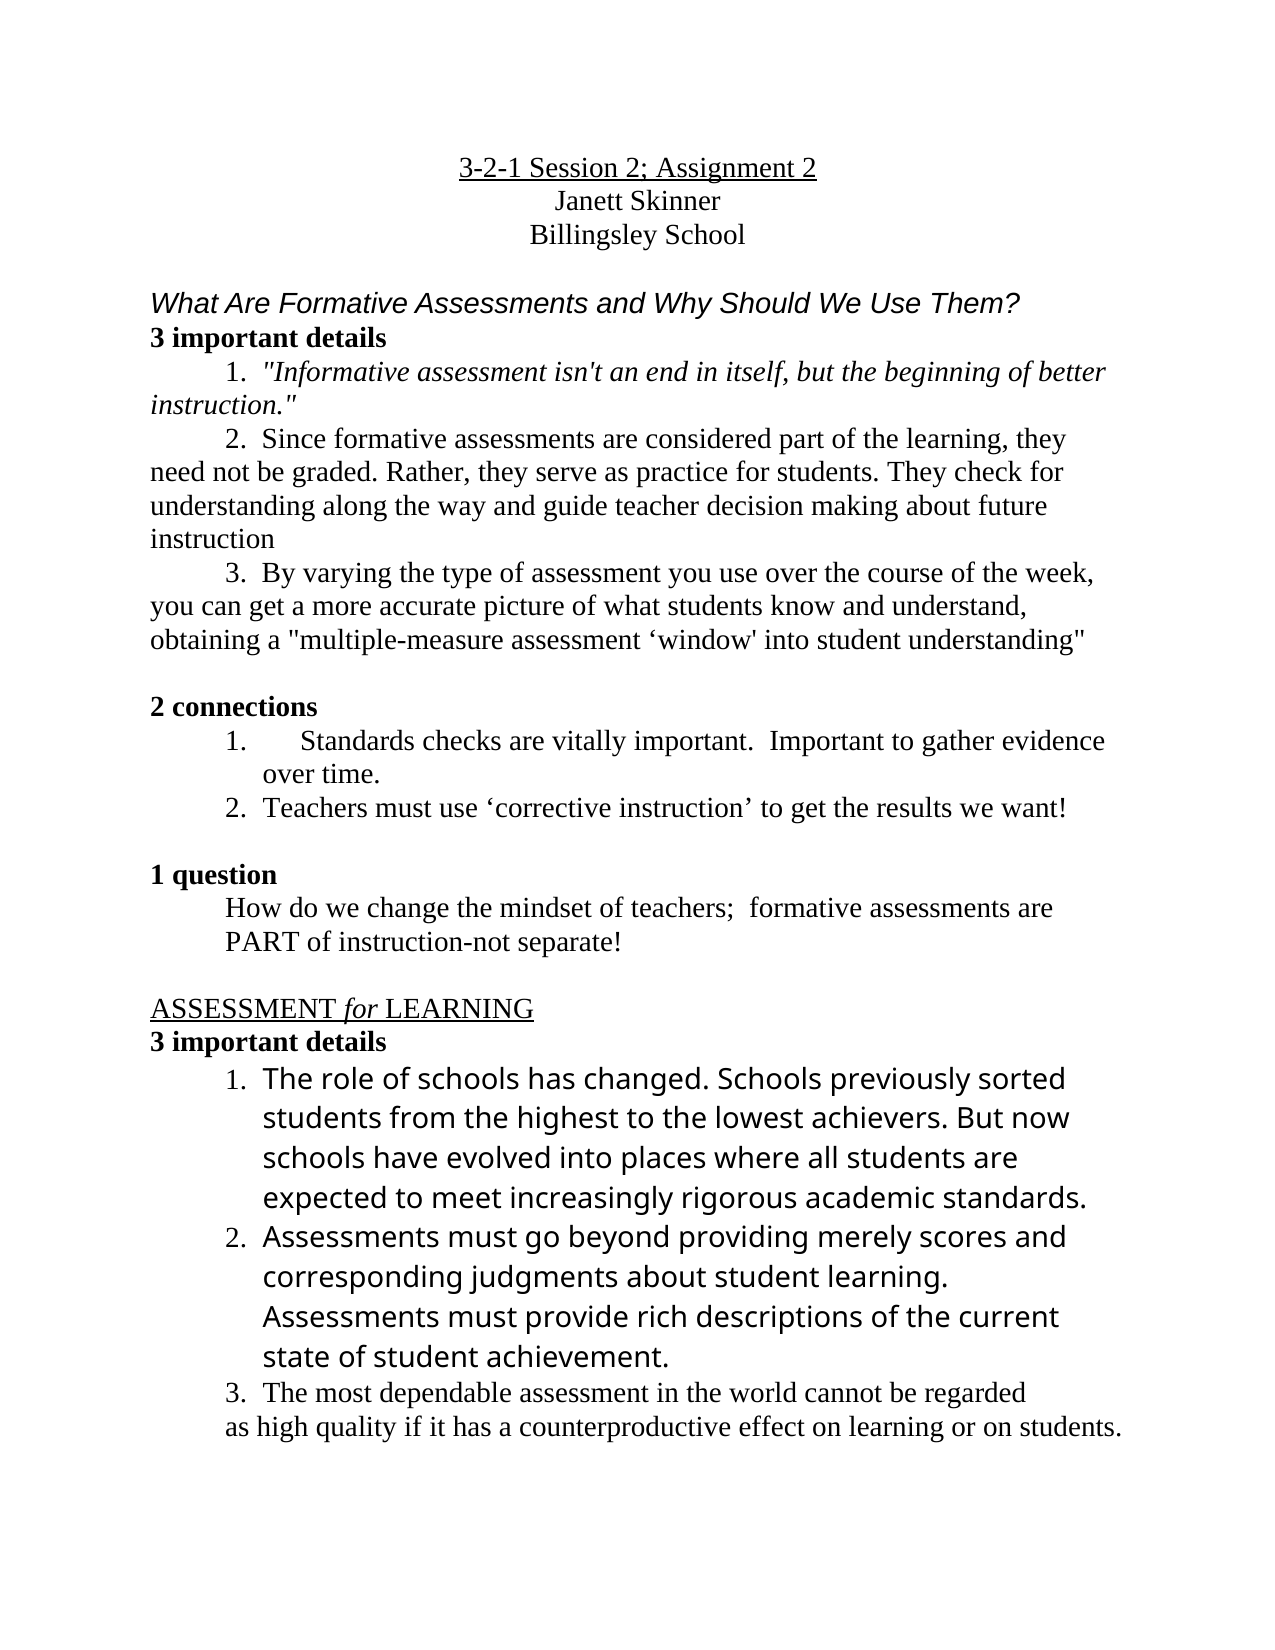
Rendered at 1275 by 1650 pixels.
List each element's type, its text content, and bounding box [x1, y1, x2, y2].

list The most dependable assessment in the world cannot be regarded [225, 1376, 1125, 1409]
text as high quality if it has a counterproductive effect on learning or on students. [150, 1409, 1125, 1443]
text 2. Since formative assessments are considered part of the learning, they need not be graded. Rather, they serve as practice for students. They check for understanding along the way and guide teacher decision making about future instruction [150, 421, 1125, 555]
text 3 important details [150, 1024, 1125, 1058]
text 3 important details 1. "Informative assessment isn't an end in itself, but the beginning of better instruction." [150, 320, 1125, 421]
text 3. By varying the type of assessment you use over the course of the week, you can get a more accurate picture of what students know and understand, obtaining a "multiple-measure assessment ‘window' into student understanding" [150, 555, 1125, 656]
text 1 question [150, 857, 1125, 890]
text Billingsley School [150, 217, 1125, 251]
text How do we change the mindset of teachers; formative assessments are PART of instruction-not separate! [225, 890, 1125, 957]
text ASSESSMENT for LEARNING [150, 991, 1125, 1024]
text Janett Skinner [150, 183, 1125, 217]
list Assessments must go beyond providing merely scores and corresponding judgments about student learning. Assessments must provide rich descriptions of the current state of student achievement. [225, 1217, 1125, 1376]
list Teachers must use ‘corrective instruction’ to get the results we want! [225, 790, 1125, 823]
text 3-2-1 Session 2; Assignment 2 [150, 150, 1125, 183]
text What Are Formative Assessments and Why Should We Use Them? [150, 284, 1125, 320]
list The role of schools has changed. Schools previously sorted students from the highest to the lowest achievers. But now schools have evolved into places where all students are expected to meet increasingly rigorous academic standards. [225, 1058, 1125, 1217]
text 2 connections [150, 689, 1125, 723]
list Standards checks are vitally important. Important to gather evidence over time. [225, 723, 1125, 790]
